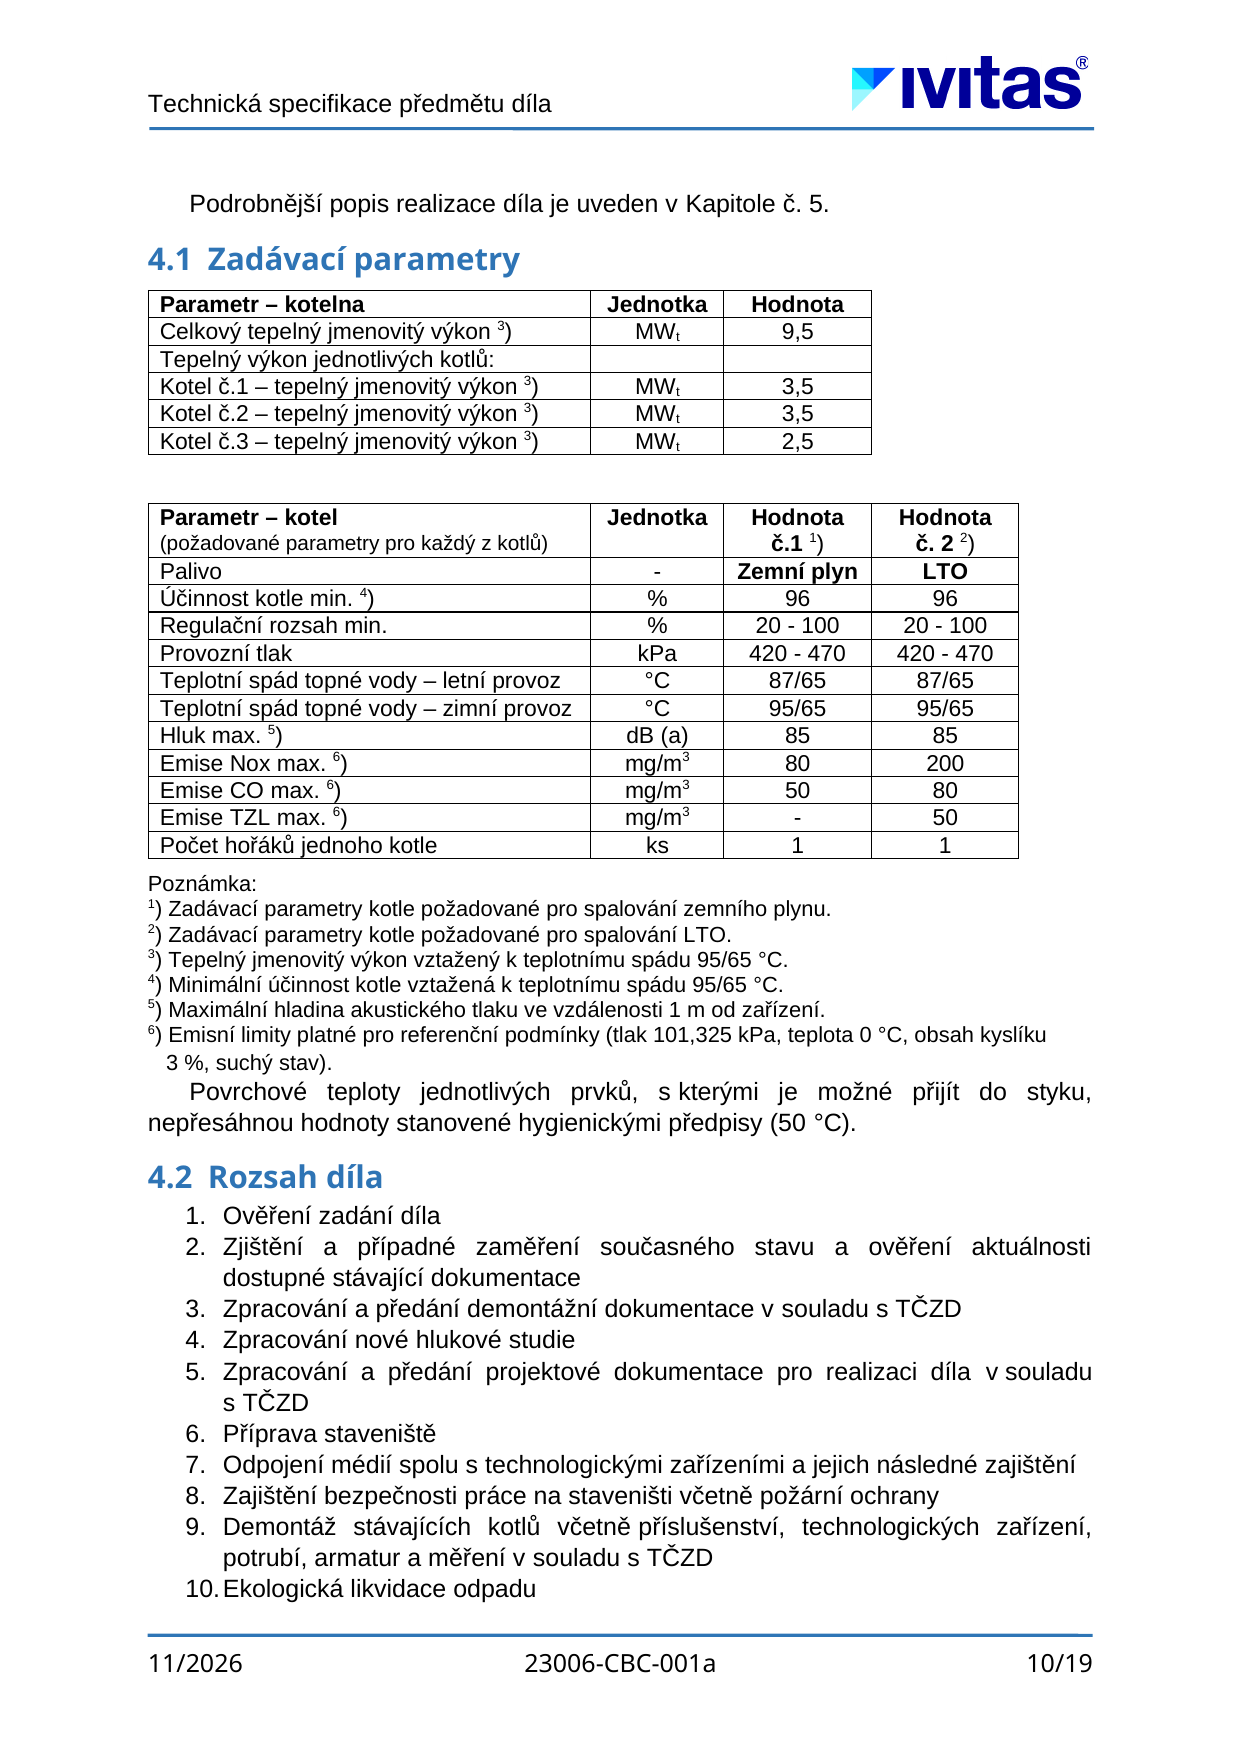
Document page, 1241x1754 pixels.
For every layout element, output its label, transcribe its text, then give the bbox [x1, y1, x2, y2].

table_cell LTO [872, 558, 1018, 584]
table_cell Teplotní spád topné vody – letní provoz [149, 667, 590, 694]
table_cell 200 [872, 750, 1018, 776]
table_cell mg/m3 [591, 750, 723, 776]
text 5) Maximální hladina akustického tlaku ve vzdálenosti 1 m od zařízení. [148, 997, 1092, 1022]
table_cell 3,5 [724, 400, 871, 427]
subtitle Zadávací parametry [148, 237, 1092, 279]
table_cell 20 - 100 [724, 613, 871, 639]
table_header Parametr – kotelna [149, 291, 590, 317]
table_cell Celkový tepelný jmenovitý výkon 3) [149, 318, 590, 344]
list Demontáž stávajících kotlů včetně příslušenství, technologických zařízení, potrubí, armatur a měření v souladu s TČZD [185, 1512, 1092, 1572]
table_cell 80 [872, 777, 1018, 803]
table_cell Teplotní spád topné vody – zimní provoz [149, 695, 590, 721]
table_cell Počet hořáků jednoho kotle [149, 832, 590, 858]
table_cell Provozní tlak [149, 640, 590, 666]
table_cell 95/65 [724, 695, 871, 721]
table_cell °C [591, 695, 723, 721]
table_header Parametr – kotel (požadované parametry pro každý z kotlů) [149, 504, 590, 557]
table_cell 80 [724, 750, 871, 776]
list Odpojení médií spolu s technologickými zařízeními a jejich následné zajištění [185, 1450, 1092, 1478]
table_cell Emise Nox max. 6) [149, 750, 590, 776]
table_cell - [591, 558, 723, 584]
table_cell Tepelný výkon jednotlivých kotlů: [149, 346, 590, 372]
table_cell Emise TZL max. 6) [149, 804, 590, 831]
table_cell Kotel č.1 – tepelný jmenovitý výkon 3) [149, 373, 590, 399]
table_cell dB (a) [591, 722, 723, 748]
table_cell Emise CO max. 6) [149, 777, 590, 803]
list Zpracování nové hlukové studie [185, 1326, 1092, 1354]
table_cell % [591, 613, 723, 639]
table_cell MWt [591, 318, 723, 344]
table_cell Zemní plyn [724, 558, 871, 584]
list Zpracování a předání demontážní dokumentace v souladu s TČZD [185, 1294, 1092, 1323]
text 4) Minimální účinnost kotle vztažená k teplotnímu spádu 95/65 °C. [148, 972, 1092, 997]
table_cell 2,5 [724, 428, 871, 454]
table_cell 50 [872, 804, 1018, 831]
table_cell Kotel č.2 – tepelný jmenovitý výkon 3) [149, 400, 590, 427]
table_cell 50 [724, 777, 871, 803]
table_cell 20 - 100 [872, 613, 1018, 639]
table_cell 420 - 470 [872, 640, 1018, 666]
list Zajištění bezpečnosti práce na staveništi včetně požární ochrany [185, 1481, 1092, 1509]
text 6) Emisní limity platné pro referenční podmínky (tlak 101,325 kPa, teplota 0 °C, obsah kyslíku [148, 1022, 1092, 1047]
table_cell 95/65 [872, 695, 1018, 721]
table_cell 85 [872, 722, 1018, 748]
subtitle Rozsah díla [148, 1155, 1092, 1198]
list Zjištění a případné zaměření současného stavu a ověření aktuálnosti dostupné stávající dokumentace [185, 1232, 1092, 1292]
list Ověření zadání díla [185, 1201, 1092, 1230]
table_cell 85 [724, 722, 871, 748]
table_cell - [724, 804, 871, 831]
table_cell 3,5 [724, 373, 871, 399]
table_cell 1 [724, 832, 871, 858]
table_header Hodnota č. 2 2) [872, 504, 1018, 557]
table_cell 96 [724, 585, 871, 611]
table_header Hodnota [724, 291, 871, 317]
table_cell % [591, 585, 723, 611]
table_cell MWt [591, 428, 723, 454]
table_cell 87/65 [724, 667, 871, 694]
text 3 %, suchý stav). [148, 1049, 1092, 1075]
table_cell mg/m3 [591, 777, 723, 803]
table_cell Regulační rozsah min. [149, 613, 590, 639]
text Povrchové teploty jednotlivých prvků, s kterými je možné přijít do styku, nepřesáhnou hodnoty stanovené hygienickými předpisy (50 °C). [148, 1077, 1092, 1136]
text 2) Zadávací parametry kotle požadované pro spalování LTO. [148, 921, 1092, 947]
picture [852, 56, 1089, 111]
table_header Jednotka [591, 291, 723, 317]
list Ekologická likvidace odpadu [185, 1574, 1092, 1603]
table_cell Účinnost kotle min. 4) [149, 585, 590, 611]
text Podrobnější popis realizace díla je uveden v Kapitole č. 5. [148, 189, 1092, 218]
table_cell Hluk max. 5) [149, 722, 590, 748]
list Příprava staveniště [185, 1419, 1092, 1447]
text 3) Tepelný jmenovitý výkon vztažený k teplotnímu spádu 95/65 °C. [148, 947, 1092, 972]
table_cell Kotel č.3 – tepelný jmenovitý výkon 3) [149, 428, 590, 454]
table_cell ks [591, 832, 723, 858]
table_header Hodnota č.1 1) [724, 504, 871, 557]
table_cell MWt [591, 400, 723, 427]
table_header Jednotka [591, 504, 723, 557]
table_cell [724, 346, 871, 372]
table_cell 9,5 [724, 318, 871, 344]
list Zpracování a předání projektové dokumentace pro realizaci díla v souladu s TČZD [185, 1357, 1092, 1416]
table_cell MWt [591, 373, 723, 399]
table_cell °C [591, 667, 723, 694]
table_cell [591, 346, 723, 372]
table_cell kPa [591, 640, 723, 666]
table_cell 1 [872, 832, 1018, 858]
table_cell Palivo [149, 558, 590, 584]
table_cell mg/m3 [591, 804, 723, 831]
table_cell 87/65 [872, 667, 1018, 694]
text 1) Zadávací parametry kotle požadované pro spalování zemního plynu. [148, 896, 1092, 921]
table_cell 420 - 470 [724, 640, 871, 666]
table_cell 96 [872, 585, 1018, 611]
text Poznámka: [148, 871, 1092, 896]
